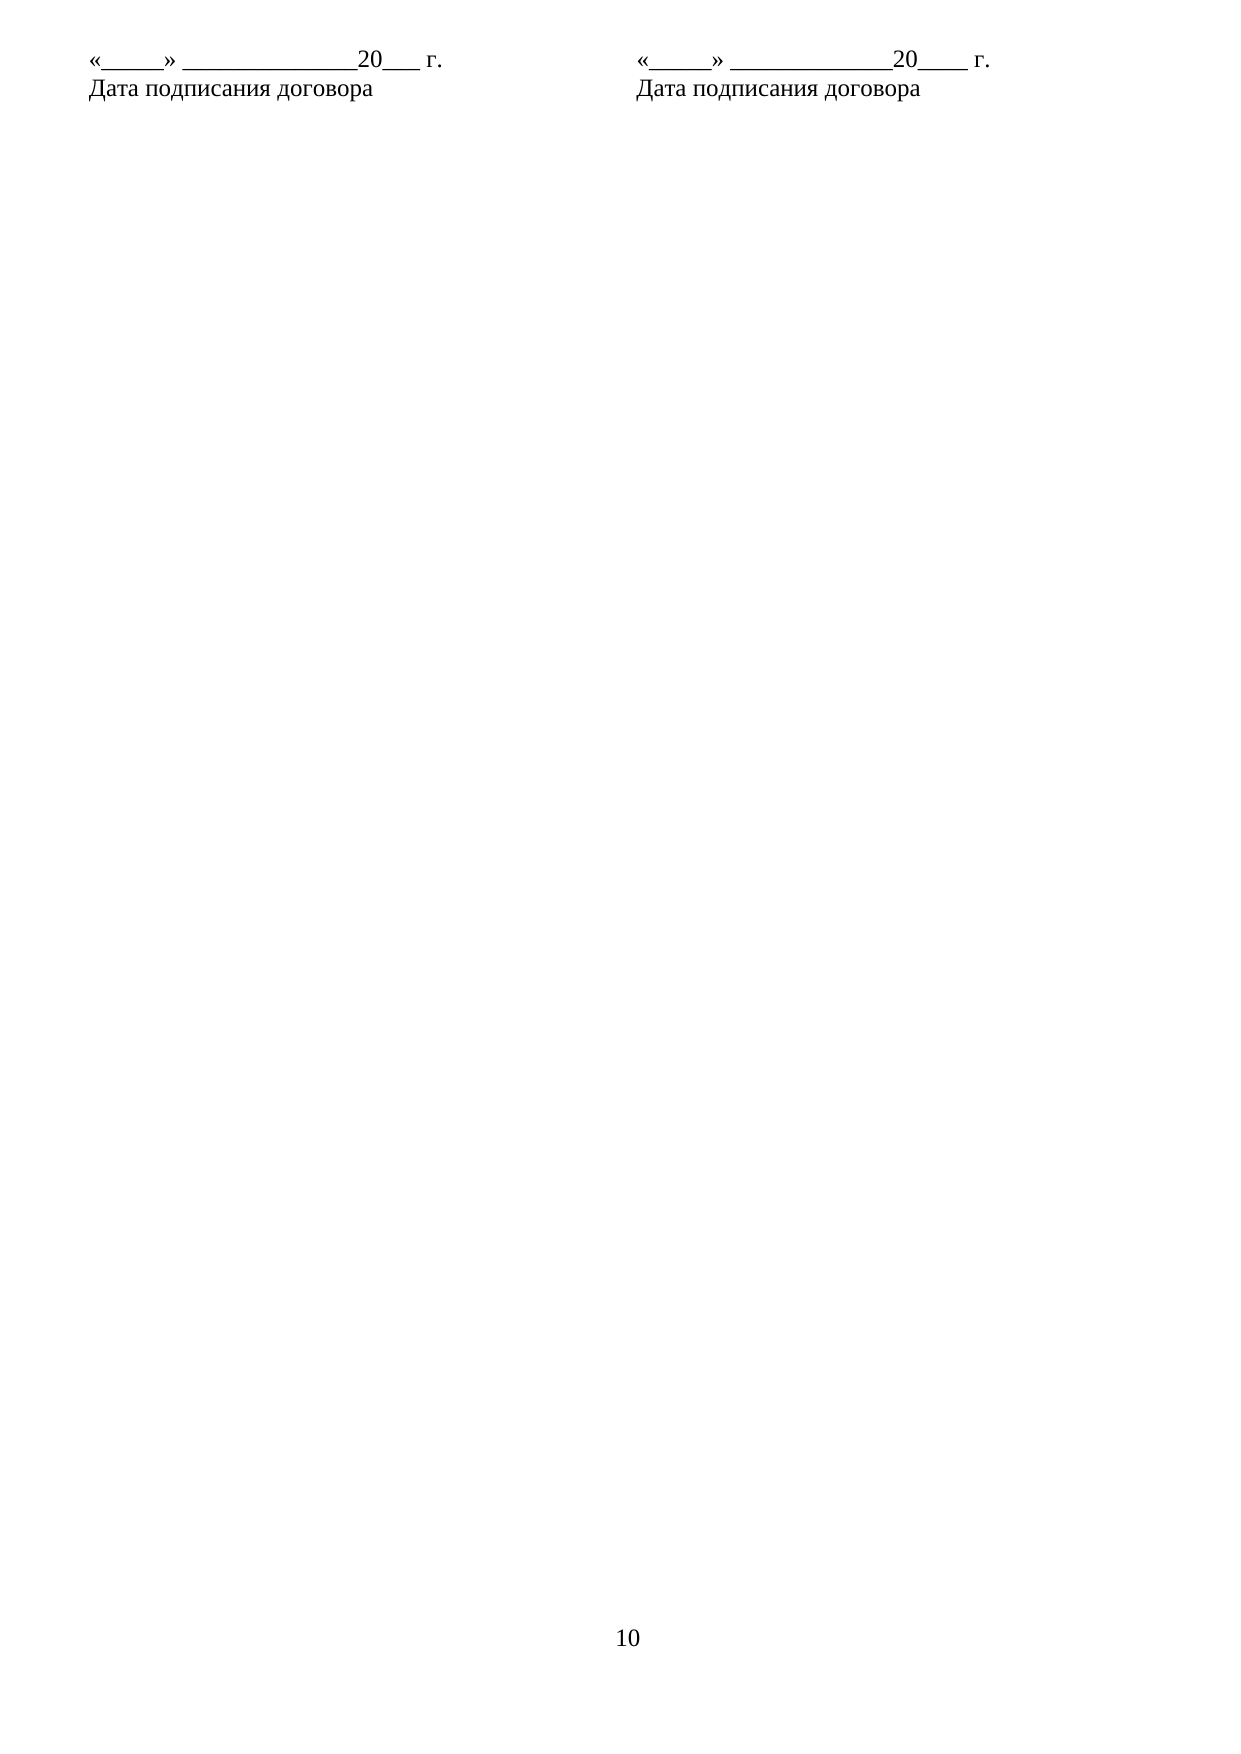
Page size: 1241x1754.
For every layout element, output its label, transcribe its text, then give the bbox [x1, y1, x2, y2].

text «_____» ______________20___ г. «_____» _____________20____ г. [89, 44, 1167, 73]
text Дата подписания договора Дата подписания договора [89, 73, 1167, 102]
